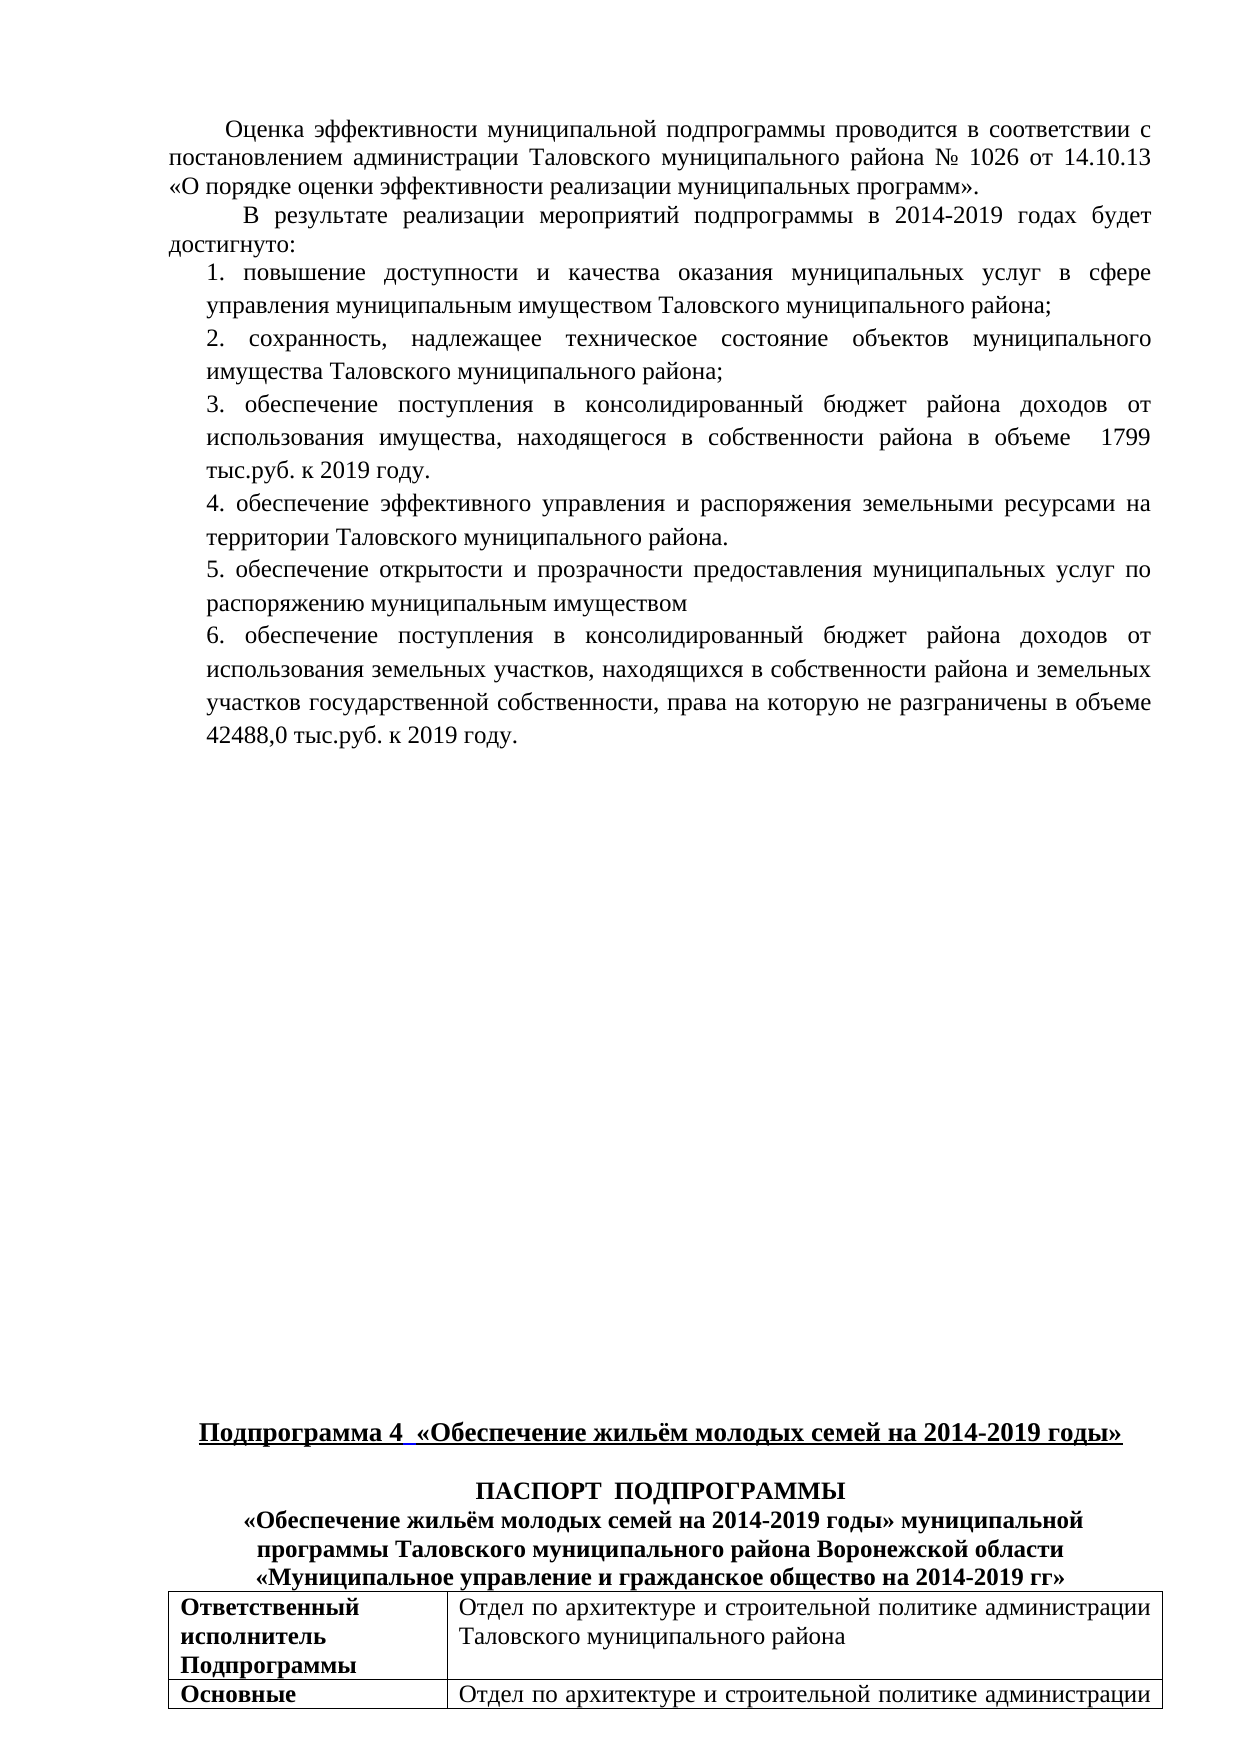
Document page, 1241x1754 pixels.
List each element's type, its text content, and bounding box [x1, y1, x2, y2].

text 4. обеспечение эффективного управления и распоряжения земельными ресурсами на территории Таловского муниципального района. [206, 488, 1152, 550]
text Подпрограмма 4 «Обеспечение жильём молодых семей на 2014-2019 годы» [169, 1416, 1152, 1447]
text Оценка эффективности муниципальной подпрограммы проводится в соответствии с постановлением администрации Таловского муниципального района № 1026 от 14.10.13 «О порядке оценки эффективности реализации муниципальных программ». [169, 114, 1152, 200]
table_header Отдел по архитектуре и строительной политике администрации Таловского муниципального района [448, 1592, 1162, 1678]
text ПАСПОРТ ПОДПРОГРАММЫ [169, 1476, 1152, 1505]
table_header Ответственный исполнитель Подпрограммы [169, 1592, 447, 1678]
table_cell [169, 1680, 447, 1708]
text 3. обеспечение поступления в консолидированный бюджет района доходов от использования имущества, находящегося в собственности района в объеме 1799 тыс.руб. к 2019 году. [206, 389, 1152, 484]
text В результате реализации мероприятий подпрограммы в 2014-2019 годах будет достигнуто: [169, 200, 1152, 257]
text 6. обеспечение поступления в консолидированный бюджет района доходов от использования земельных участков, находящихся в собственности района и земельных участков государственной собственности, права на которую не разграничены в объеме 42488,0 тыс.руб. к 2019 году. [206, 621, 1152, 748]
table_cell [448, 1680, 1162, 1708]
text 1. повышение доступности и качества оказания муниципальных услуг в сфере управления муниципальным имуществом Таловского муниципального района; [206, 257, 1152, 319]
text «Обеспечение жильём молодых семей на 2014-2019 годы» муниципальной программы Таловского муниципального района Воронежской области «Муниципальное управление и гражданское общество на 2014-2019 гг» [169, 1505, 1152, 1591]
text 2. сохранность, надлежащее техническое состояние объектов муниципального имущества Таловского муниципального района; [206, 323, 1152, 385]
text 5. обеспечение открытости и прозрачности предоставления муниципальных услуг по распоряжению муниципальным имуществом [206, 554, 1152, 616]
